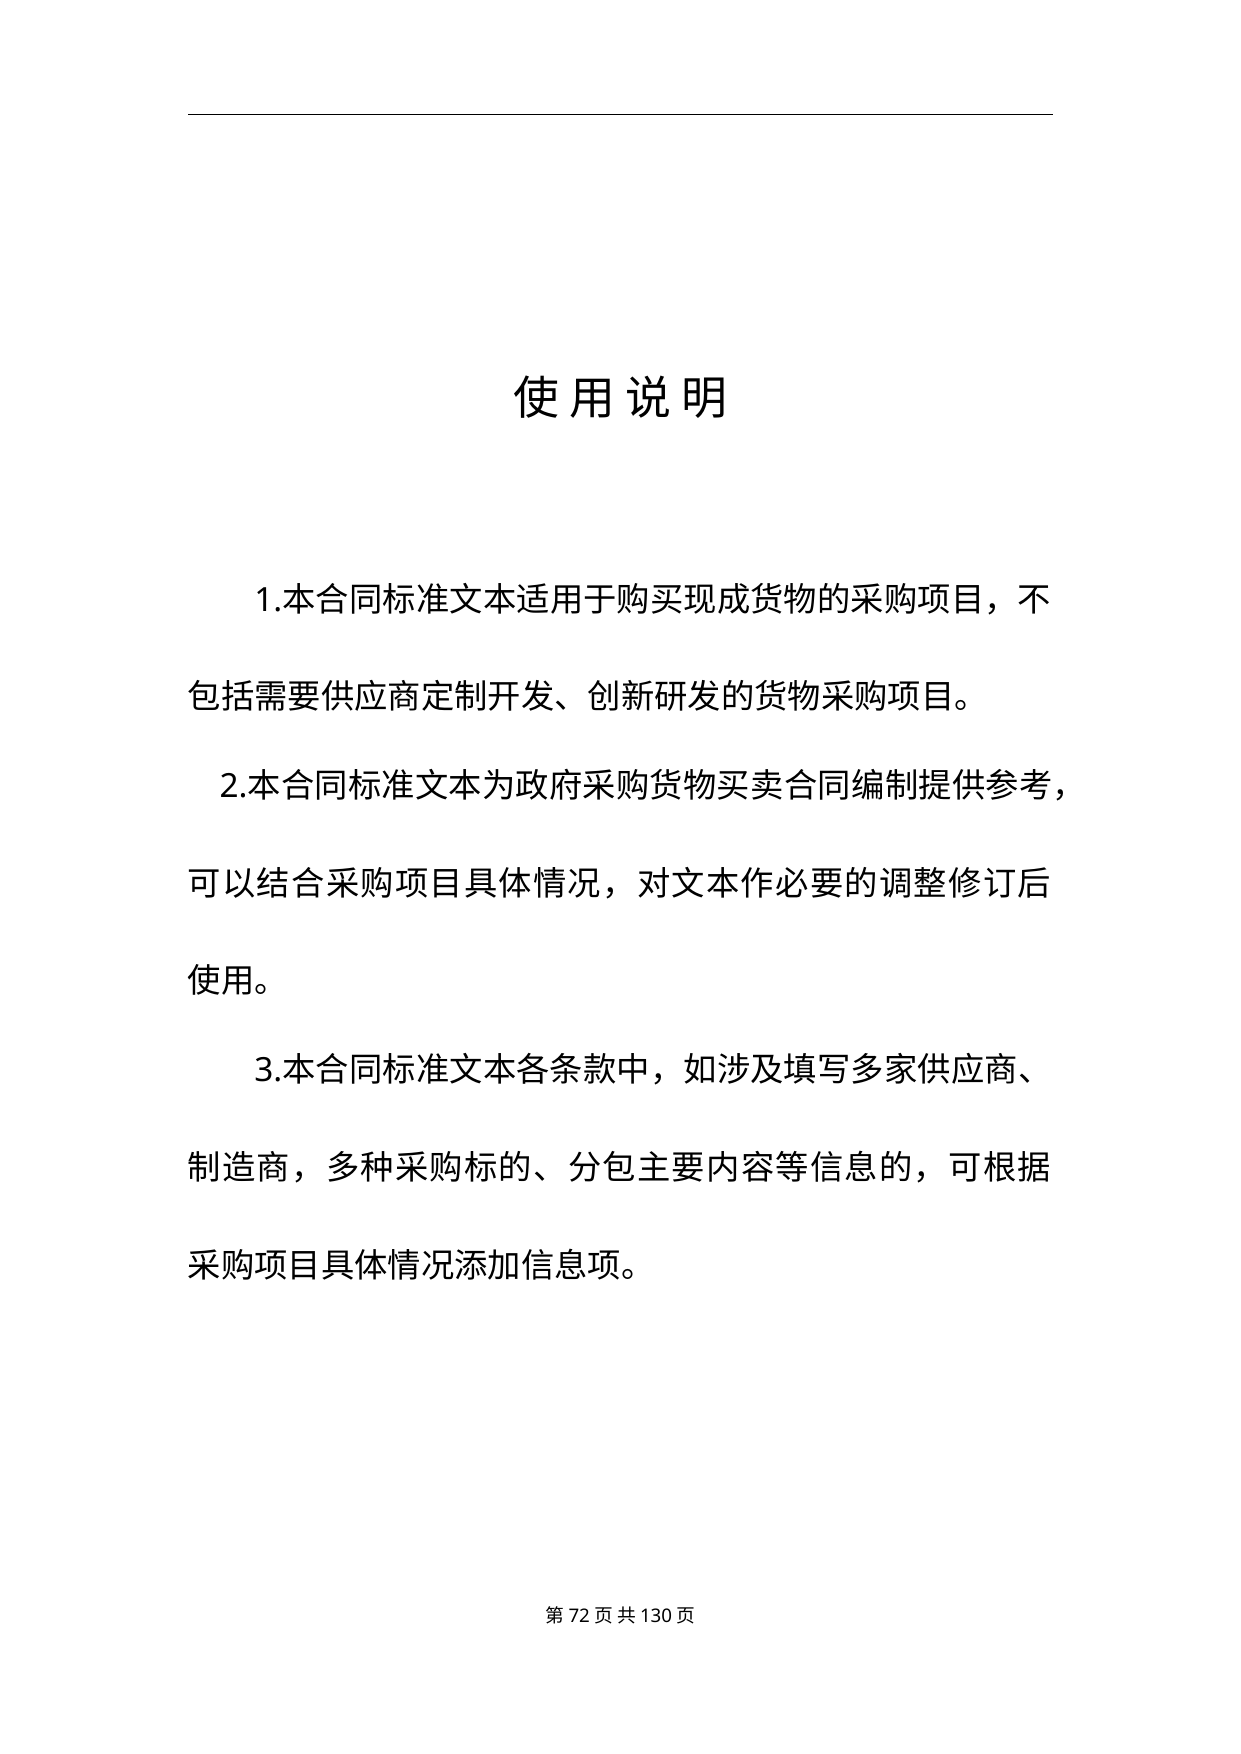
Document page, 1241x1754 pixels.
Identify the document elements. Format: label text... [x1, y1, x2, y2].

text 2.本合同标准文本为政府采购货物买卖合同编制提供参考，可以结合采购项目具体情况，对文本作必要的调整修订后使用。 [187, 751, 1053, 1011]
text 3.本合同标准文本各条款中，如涉及填写多家供应商、制造商，多种采购标的、分包主要内容等信息的，可根据采购项目具体情况添加信息项。 [187, 1035, 1053, 1295]
text 使 用 说 明 [187, 346, 1053, 443]
text 1.本合同标准文本适用于购买现成货物的采购项目，不包括需要供应商定制开发、创新研发的货物采购项目。 [187, 564, 1053, 727]
